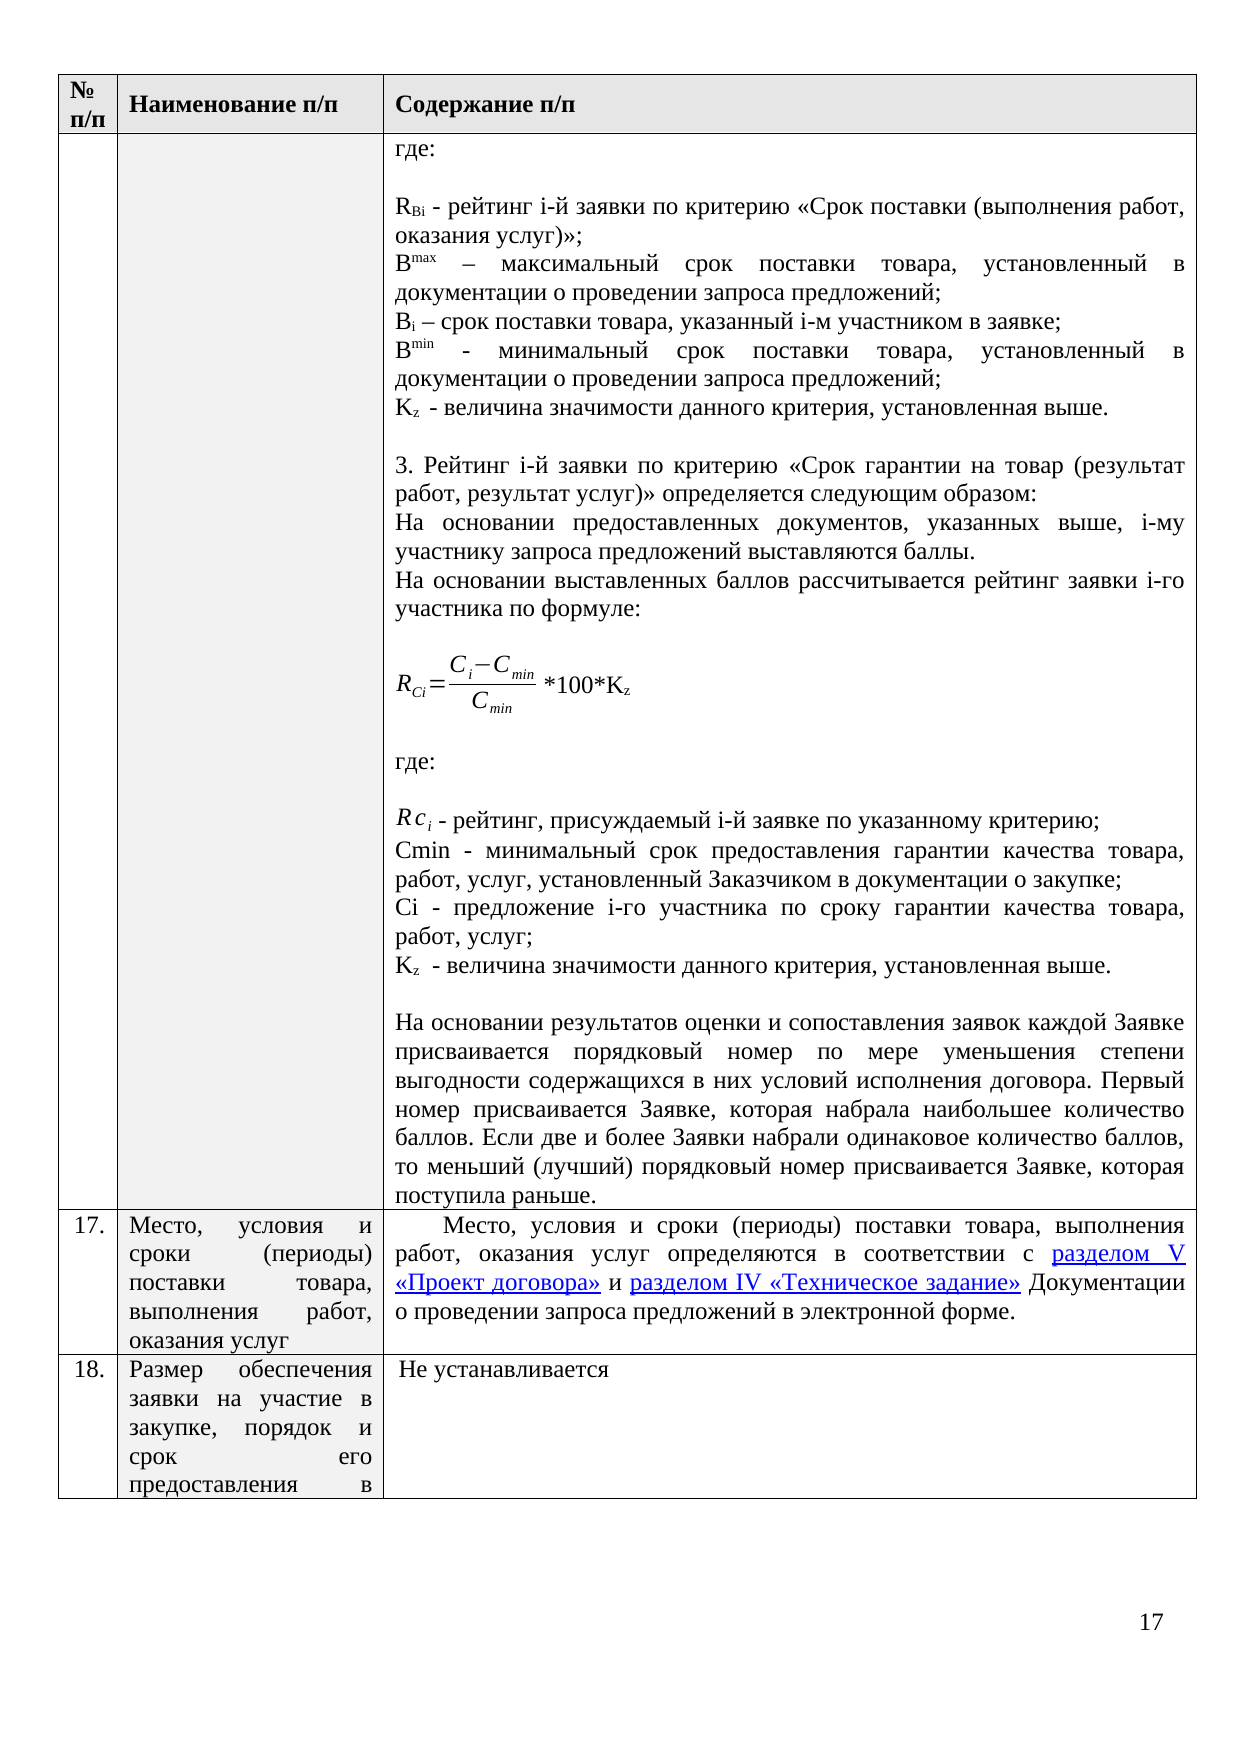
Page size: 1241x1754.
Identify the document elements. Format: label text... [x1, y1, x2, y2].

table_cell Не устанавливается [384, 1355, 1196, 1498]
table_header Содержание п/п [384, 75, 1196, 132]
table_header Наименование п/п [118, 75, 383, 132]
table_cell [384, 134, 1196, 1209]
table_cell [59, 1355, 117, 1498]
table_cell [59, 1210, 117, 1353]
table_cell Место, условия и сроки (периоды) поставки товара, выполнения работ, оказания услуг определяются в соответствии с разделом V «Проект договора» и разделом IV «Техническое задание» Документации о проведении запроса предложений в электронной форме. [384, 1210, 1196, 1353]
table_cell [59, 134, 117, 1209]
table_cell Место, условия и сроки (периоды) поставки товара, выполнения работ, оказания услуг [118, 1210, 383, 1353]
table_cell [118, 1355, 383, 1498]
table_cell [118, 134, 383, 1209]
table_header № п/п [59, 75, 117, 132]
